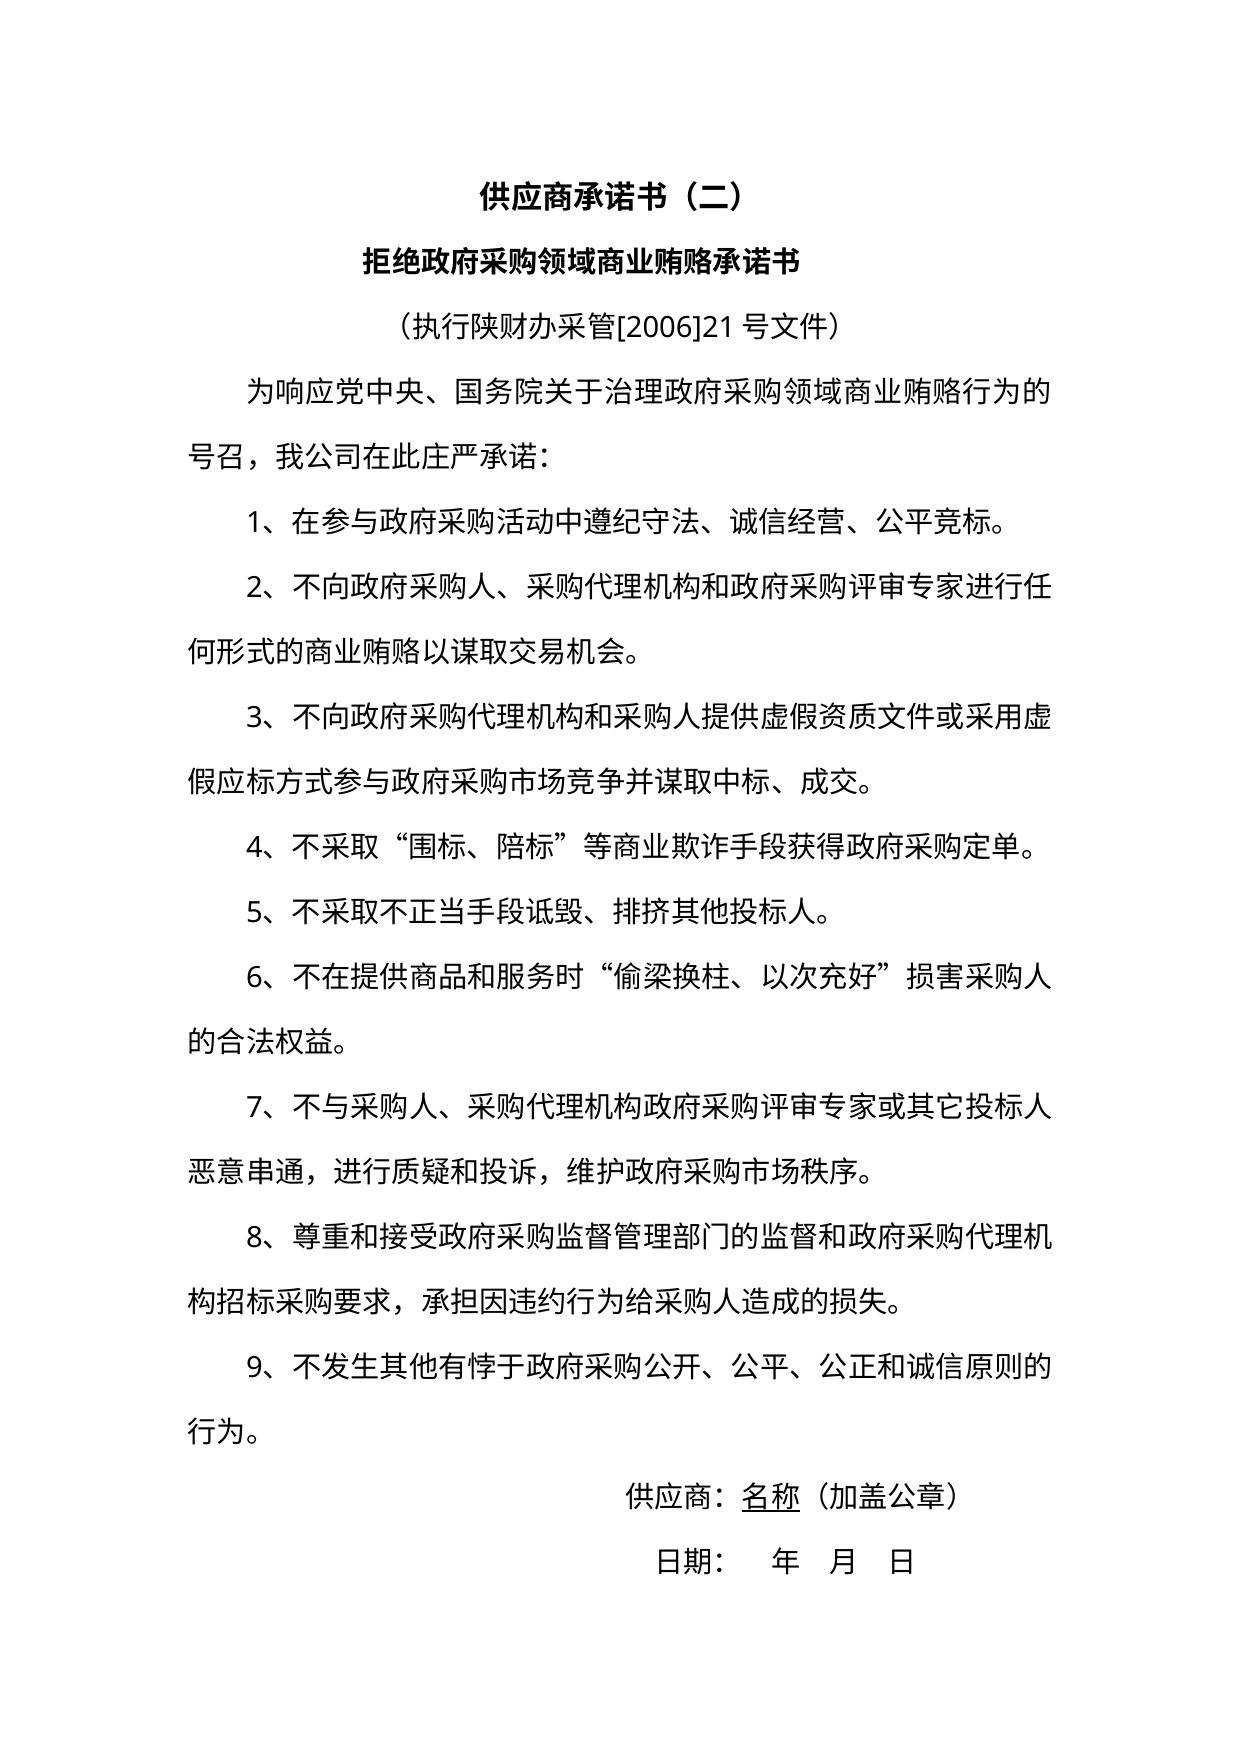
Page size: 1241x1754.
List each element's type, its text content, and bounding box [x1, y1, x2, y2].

text （执行陕财办采管[2006]21号文件） [187, 292, 1053, 357]
text 拒绝政府采购领域商业贿赂承诺书 [187, 227, 1053, 292]
text 3、不向政府采购代理机构和采购人提供虚假资质文件或采用虚假应标方式参与政府采购市场竞争并谋取中标、成交。 [187, 682, 1053, 812]
text 6、不在提供商品和服务时“偷梁换柱、以次充好”损害采购人的合法权益。 [187, 942, 1053, 1072]
text 7、不与采购人、采购代理机构政府采购评审专家或其它投标人恶意串通，进行质疑和投诉，维护政府采购市场秩序。 [187, 1072, 1053, 1202]
text 供应商：名称（加盖公章） [187, 1462, 1053, 1527]
text 日期： 年 月 日 [187, 1527, 1053, 1592]
text 5、不采取不正当手段诋毁、排挤其他投标人。 [187, 877, 1053, 942]
text 1、在参与政府采购活动中遵纪守法、诚信经营、公平竞标。 [187, 487, 1053, 552]
text 为响应党中央、国务院关于治理政府采购领域商业贿赂行为的号召，我公司在此庄严承诺： [187, 357, 1053, 487]
text 4、不采取“围标、陪标”等商业欺诈手段获得政府采购定单。 [187, 812, 1053, 877]
text 2、不向政府采购人、采购代理机构和政府采购评审专家进行任何形式的商业贿赂以谋取交易机会。 [187, 552, 1053, 682]
text 9、不发生其他有悖于政府采购公开、公平、公正和诚信原则的行为。 [187, 1332, 1053, 1462]
text 供应商承诺书（二） [187, 162, 1053, 227]
text 8、尊重和接受政府采购监督管理部门的监督和政府采购代理机构招标采购要求，承担因违约行为给采购人造成的损失。 [187, 1202, 1053, 1332]
